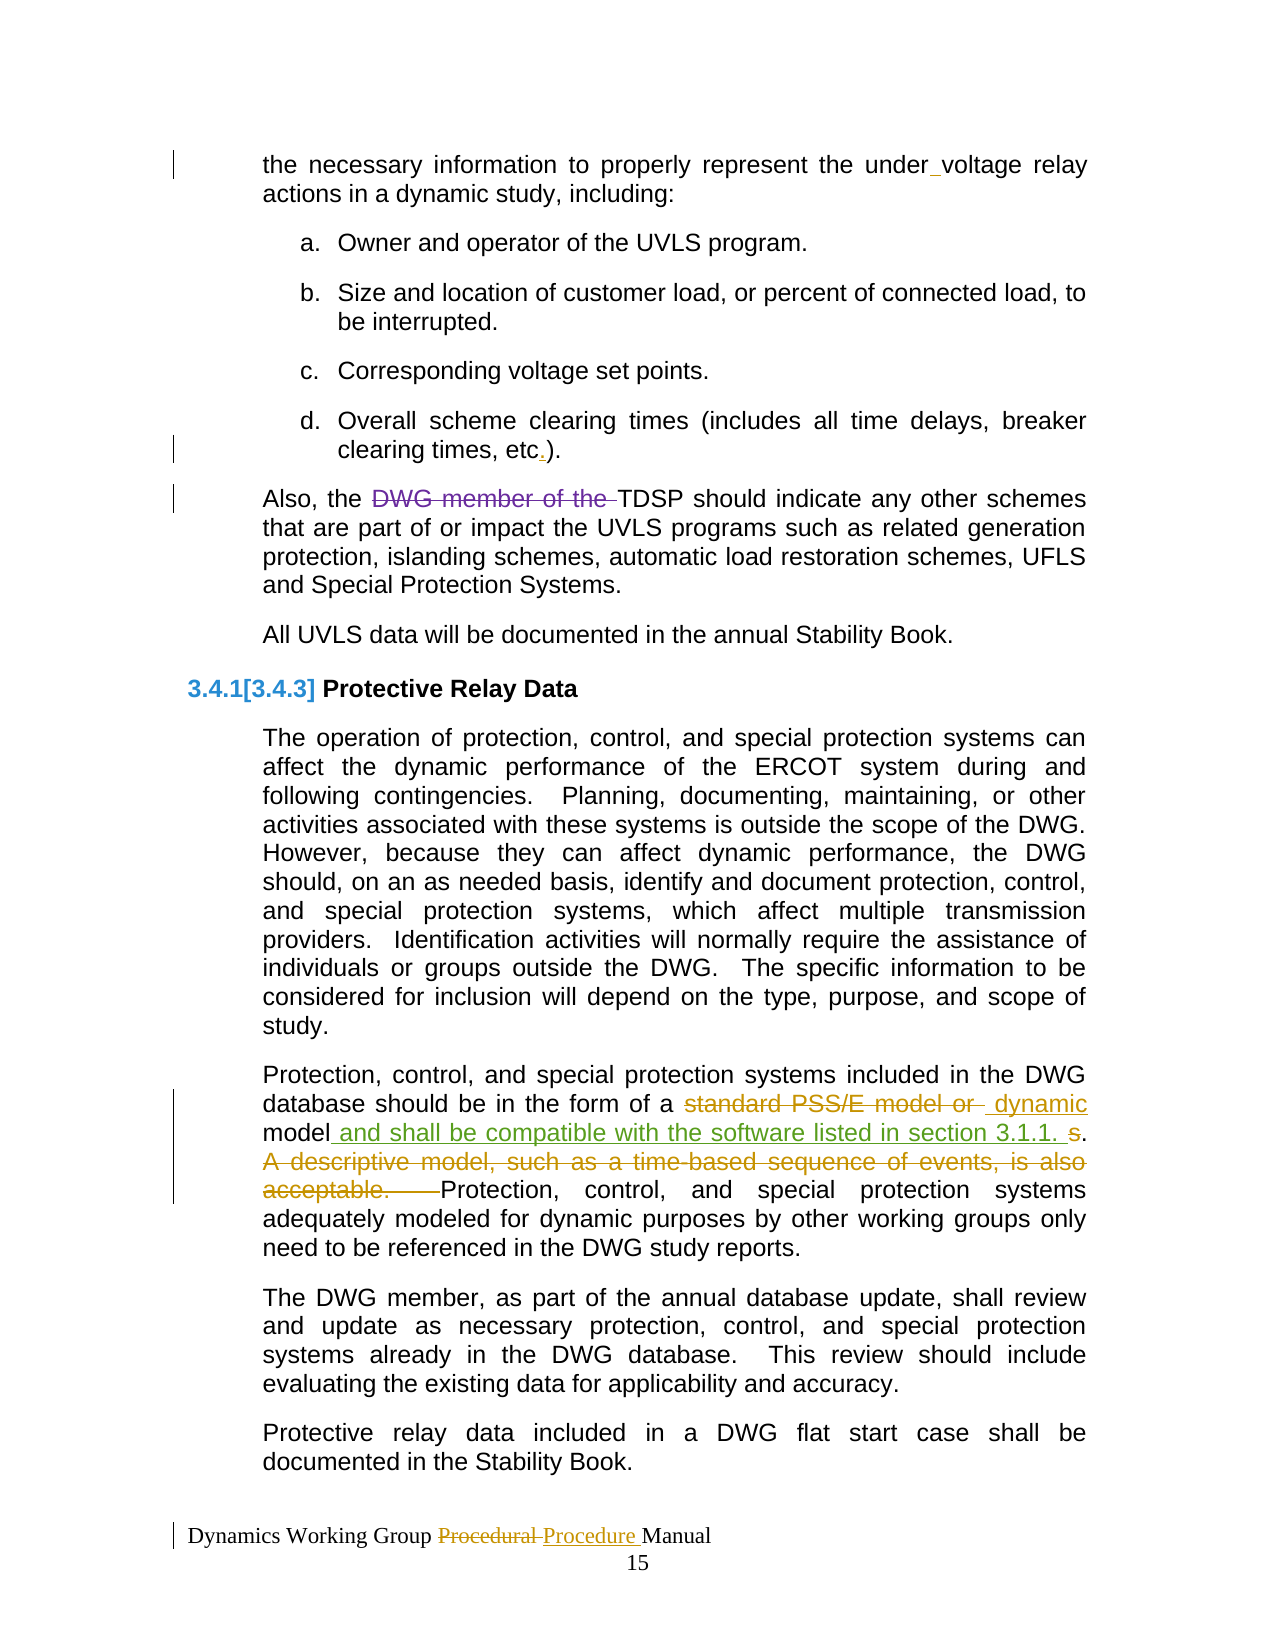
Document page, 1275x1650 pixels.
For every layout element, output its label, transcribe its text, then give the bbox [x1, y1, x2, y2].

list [262, 150, 1087, 207]
list Owner and operator of the UVLS program. [300, 228, 1087, 257]
list The operation of protection, control, and special protection systems can affect the dynamic performance of the ERCOT system during and following contingencies. Planning, documenting, maintaining, or other activities associated with these systems is outside the scope of the DWG. However, because they can affect dynamic performance, the DWG should, on an as needed basis, identify and document protection, control, and special protection systems, which affect multiple transmission providers. Identification activities will normally require the assistance of individuals or groups outside the DWG. The specific information to be considered for inclusion will depend on the type, purpose, and scope of study. [262, 723, 1087, 1039]
list Protection, control, and special protection systems included in the DWG database should be in the form of a model. Protection, control, and special protection systems adequately modeled for dynamic purposes by other working groups only need to be referenced in the DWG study reports. [262, 1164, 1087, 1262]
list Overall scheme clearing times (includes all time delays, breaker clearing times, etc). [300, 406, 1087, 463]
list Corresponding voltage set points. [300, 356, 1087, 385]
list The DWG member, as part of the annual database update, shall review and update as necessary protection, control, and special protection systems already in the DWG database. This review should include evaluating the existing data for applicability and accuracy. [262, 1282, 1087, 1397]
list Protection, control, and special protection systems included in the DWG database should be in the form of a model. Protection, control, and special protection systems adequately modeled for dynamic purposes by other working groups only need to be referenced in the DWG study reports. [262, 1060, 1087, 1163]
list Also, the TDSP should indicate any other schemes that are part of or impact the UVLS programs such as related generation protection, islanding schemes, automatic load restoration schemes, UFLS and Special Protection Systems. [262, 484, 1087, 599]
list Protective relay data included in a DWG flat start case shall be documented in the Stability Book. [262, 1418, 1087, 1476]
list Size and location of customer load, or percent of connected load, to be interrupted. [300, 278, 1087, 335]
subtitle Protective Relay Data [187, 674, 1087, 702]
list All UVLS data will be documented in the annual Stability Book. [262, 620, 1087, 649]
